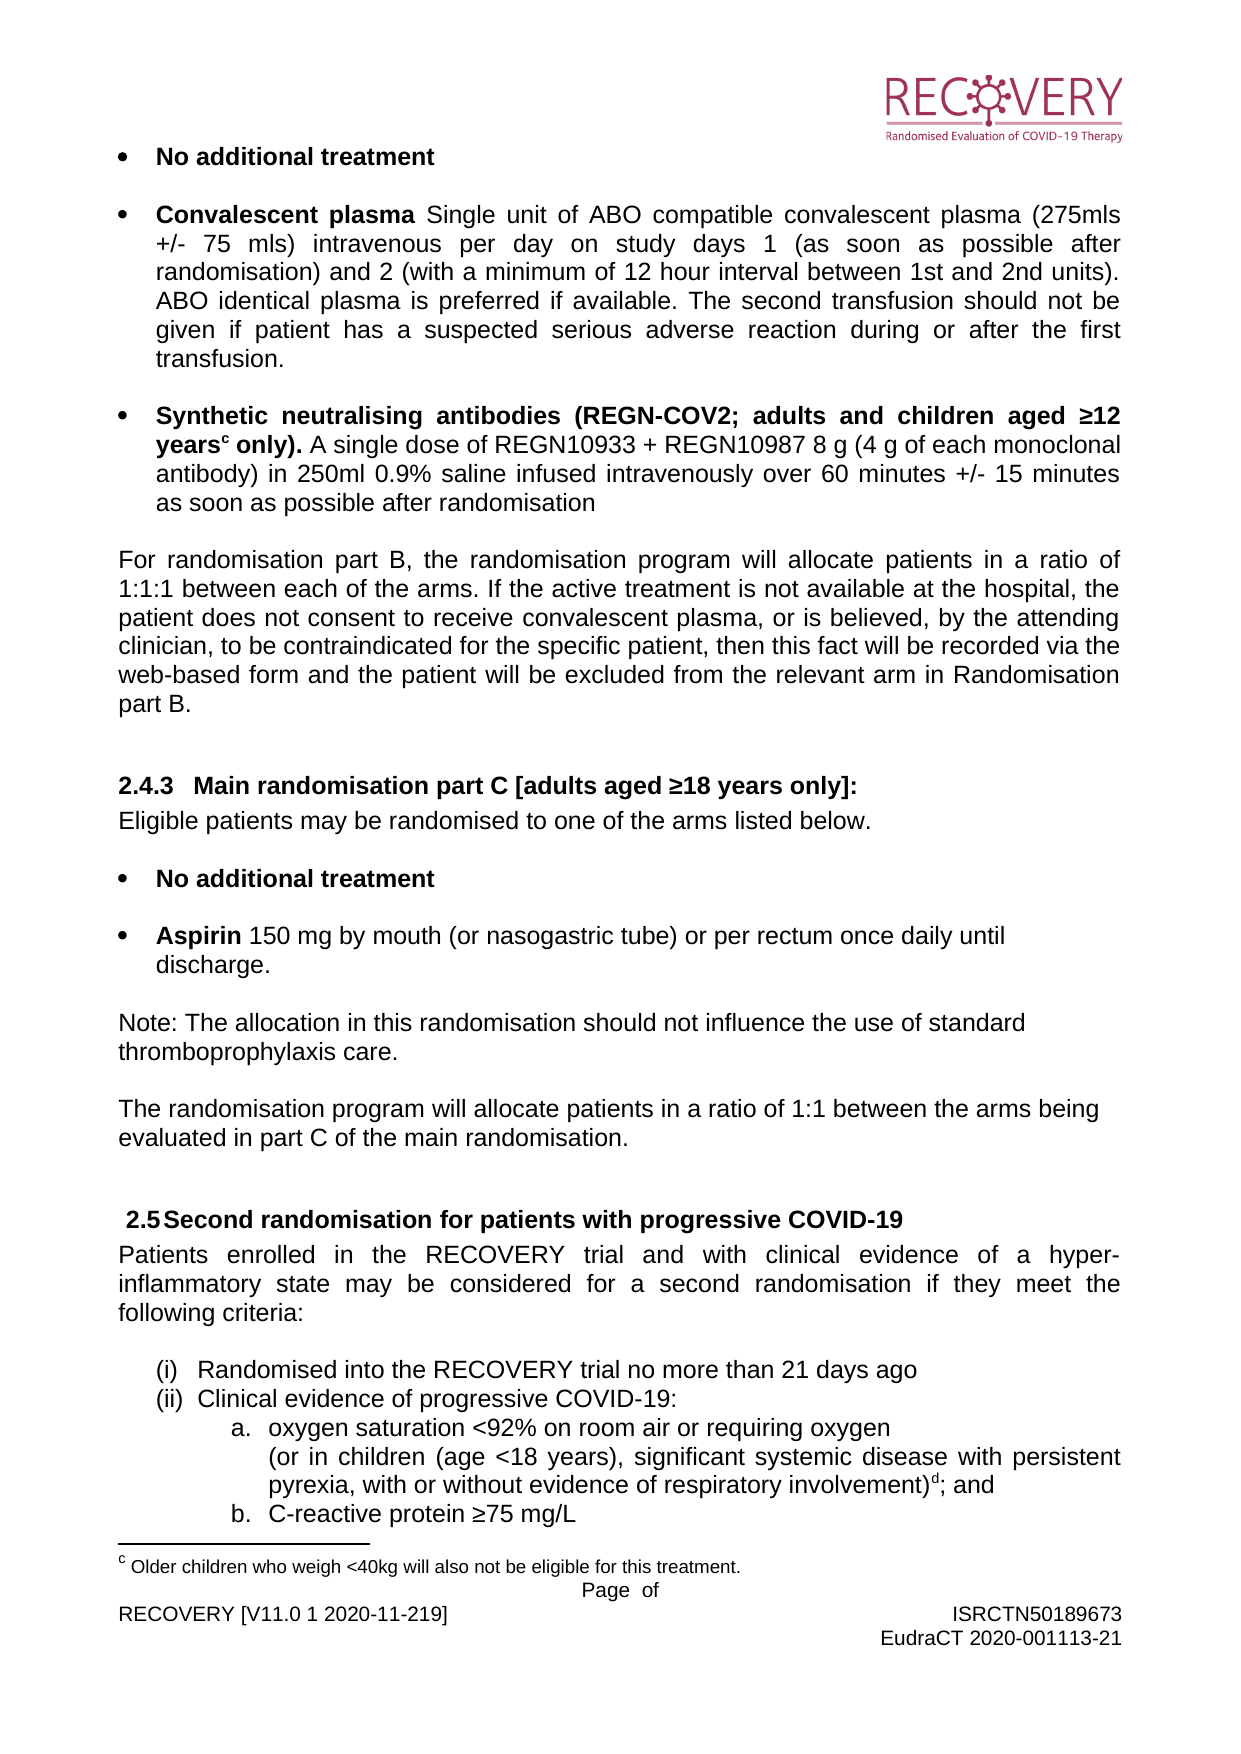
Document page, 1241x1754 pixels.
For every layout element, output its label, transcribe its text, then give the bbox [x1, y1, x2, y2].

list Aspirin 150 mg by mouth (or nasogastric tube) or per rectum once daily until discharge. [118, 921, 1122, 979]
list Synthetic neutralising antibodies (REGN-COV2; adults and children aged ≥12 years only). A single dose of REGN10933 + REGN10987 8 g (4 g of each monoclonal antibody) in 250ml 0.9% saline infused intravenously over 60 minutes +/- 15 minutes as soon as possible after randomisation [118, 401, 1122, 516]
text For randomisation part B, the randomisation program will allocate patients in a ratio of 1:1:1 between each of the arms. If the active treatment is not available at the hospital, the patient does not consent to receive convalescent plasma, or is believed, by the attending clinician, to be contraindicated for the specific patient, then this fact will be recorded via the web-based form and the patient will be excluded from the relevant arm in Randomisation part B. [118, 545, 1122, 717]
list C-reactive protein ≥75 mg/L [231, 1499, 1122, 1528]
list Randomised into the RECOVERY trial no more than 21 days ago [156, 1355, 1122, 1384]
list No additional treatment [118, 864, 1122, 893]
text Note: The allocation in this randomisation should not influence the use of standard thromboprophylaxis care. [118, 1008, 1122, 1065]
text Eligible patients may be randomised to one of the arms listed below. [118, 806, 1122, 835]
list oxygen saturation <92% on room air or requiring oxygen [231, 1413, 1122, 1441]
list Convalescent plasma Single unit of ABO compatible convalescent plasma (275mls +/- 75 mls) intravenous per day on study days 1 (as soon as possible after randomisation) and 2 (with a minimum of 12 hour interval between 1st and 2nd units). ABO identical plasma is preferred if available. The second transfusion should not be given if patient has a suspected serious adverse reaction during or after the first transfusion. [118, 200, 1122, 372]
subtitle Main randomisation part C [adults aged ≥18 years only]: [118, 771, 1122, 800]
subtitle Second randomisation for patients with progressive COVID-19 [126, 1205, 1122, 1234]
list No additional treatment [118, 142, 1122, 171]
list (or in children (age <18 years), significant systemic disease with persistent pyrexia, with or without evidence of respiratory involvement); and [268, 1441, 1122, 1499]
text Patients enrolled in the RECOVERY trial and with clinical evidence of a hyper-inflammatory state may be considered for a second randomisation if they meet the following criteria: [118, 1240, 1122, 1326]
picture [886, 75, 1123, 143]
text The randomisation program will allocate patients in a ratio of 1:1 between the arms being evaluated in part C of the main randomisation. [118, 1094, 1122, 1151]
list Clinical evidence of progressive COVID-19: [156, 1384, 1122, 1413]
